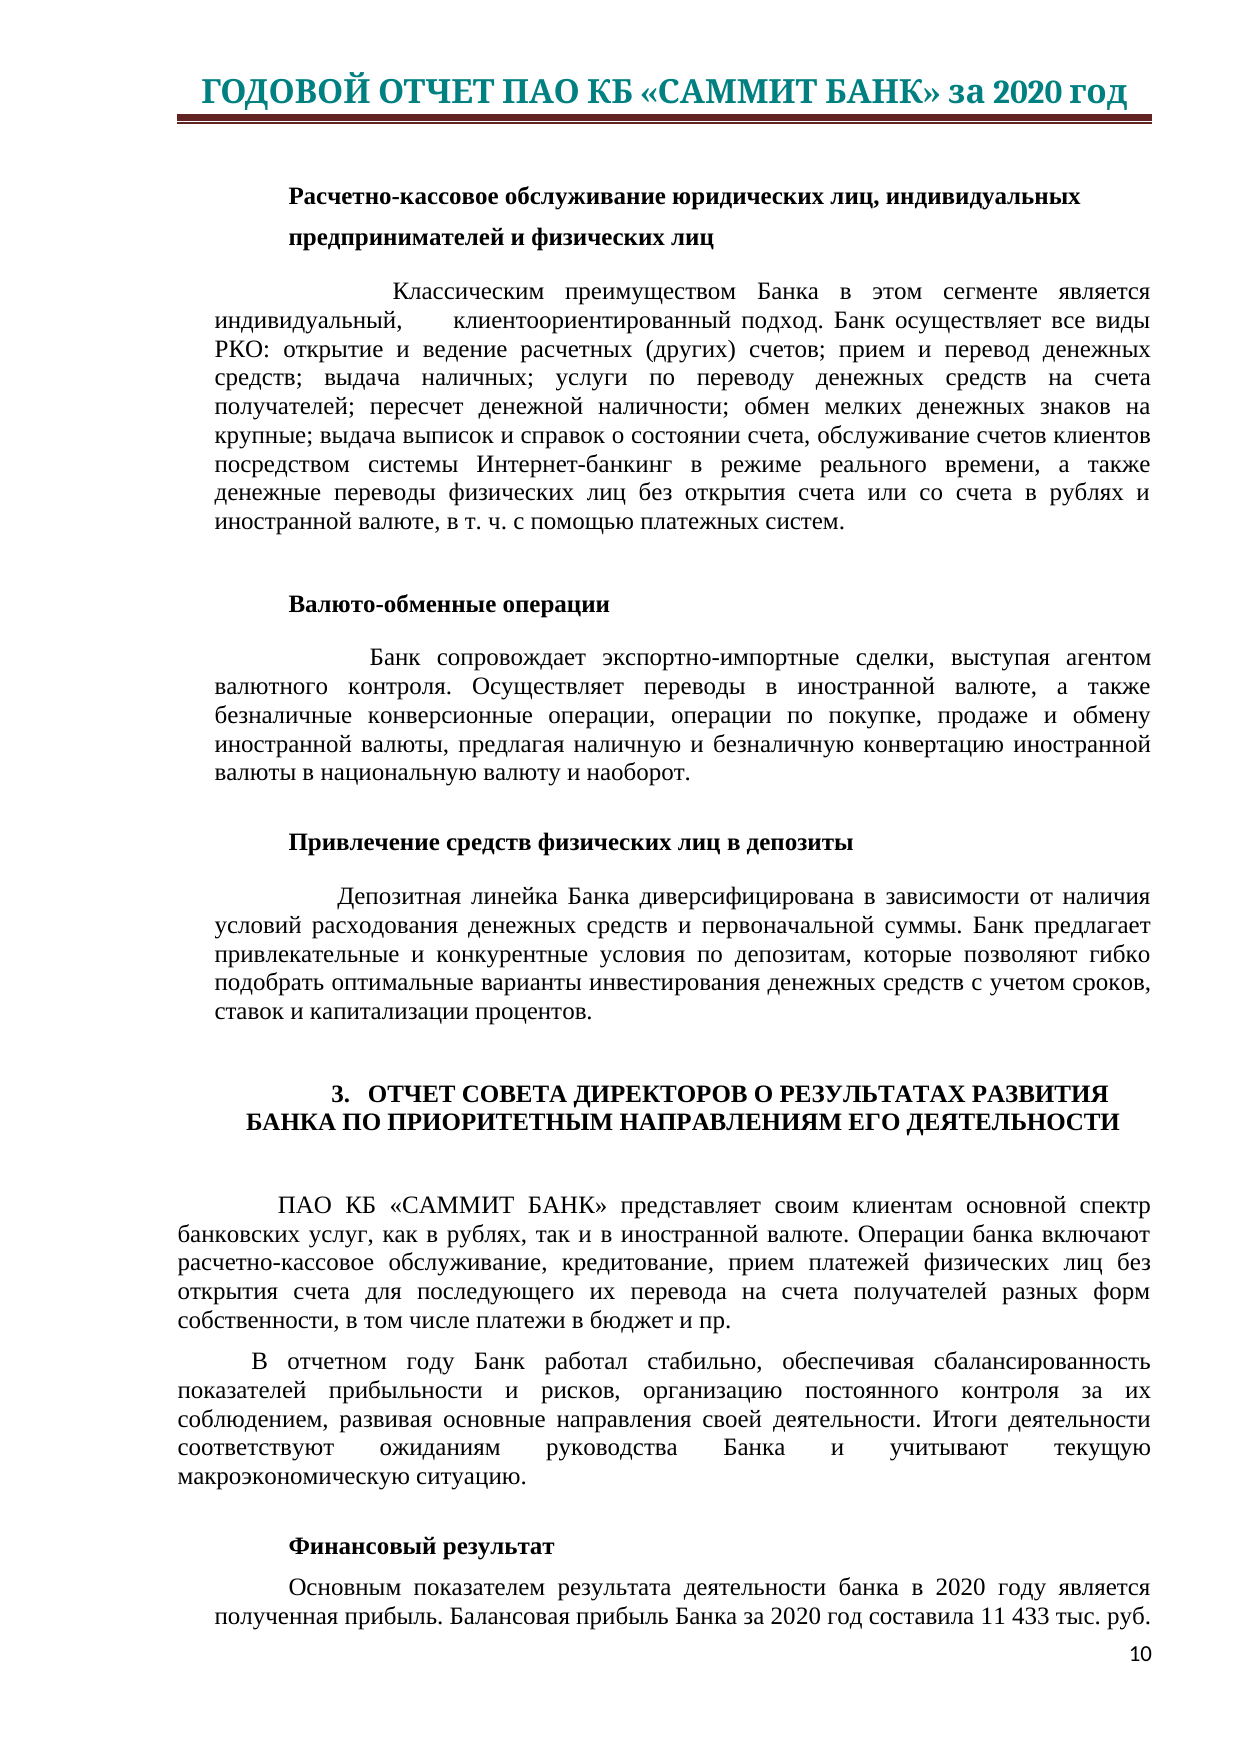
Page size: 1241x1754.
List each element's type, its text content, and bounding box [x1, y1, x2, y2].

text ПАО КБ «САММИТ БАНК» представляет своим клиентам основной спектр банковских услуг, как в рублях, так и в иностранной валюте. Операции банка включают расчетно-кассовое обслуживание, кредитование, прием платежей физических лиц без открытия счета для последующего их перевода на счета получателей разных форм собственности, в том числе платежи в бюджет и пр. [177, 1190, 1152, 1334]
text Основным показателем результата деятельности банка в 2020 году является полученная прибыль. Балансовая прибыль Банка за 2020 год составила 11 433 тыс. руб. [214, 1572, 1152, 1630]
text Расчетно-кассовое обслуживание юридических лиц, индивидуальных [214, 181, 1152, 210]
text В отчетном году Банк работал стабильно, обеспечивая сбалансированность показателей прибыльности и рисков, организацию постоянного контроля за их соблюдением, развивая основные направления своей деятельности. Итоги деятельности соответствуют ожиданиям руководства Банка и учитывают текущую макроэкономическую ситуацию. [177, 1346, 1152, 1490]
text предпринимателей и физических лиц [214, 222, 1152, 251]
text Финансовый результат [214, 1531, 1152, 1560]
text Привлечение средств физических лиц в депозиты [214, 827, 1152, 856]
text Депозитная линейка Банка диверсифицирована в зависимости от наличия условий расходования денежных средств и первоначальной суммы. Банк предлагает привлекательные и конкурентные условия по депозитам, которые позволяют гибко подобрать оптимальные варианты инвестирования денежных средств с учетом сроков, ставок и капитализации процентов. [214, 881, 1152, 1025]
text Валюто-обменные операции [214, 589, 1152, 617]
text Банк сопровождает экспортно-импортные сделки, выступая агентом валютного контроля. Осуществляет переводы в иностранной валюте, а также безналичные конверсионные операции, операции по покупке, продаже и обмену иностранной валюты, предлагая наличную и безналичную конвертацию иностранной валюты в национальную валюту и наоборот. [214, 642, 1152, 786]
text Классическим преимуществом Банка в этом сегменте является индивидуальный, клиентоориентированный подход. Банк осуществляет все виды РКО: открытие и ведение расчетных (других) счетов; прием и перевод денежных средств; выдача наличных; услуги по переводу денежных средств на счета получателей; пересчет денежной наличности; обмен мелких денежных знаков на крупные; выдача выписок и справок о состоянии счета, обслуживание счетов клиентов посредством системы Интернет-банкинг в режиме реального времени, а также денежные переводы физических лиц без открытия счета или со счета в рублях и иностранной валюте, в т. ч. с помощью платежных систем. [214, 276, 1152, 535]
text 3. ОТЧЕТ СОВЕТА ДИРЕКТОРОВ О РЕЗУЛЬТАТАХ РАЗВИТИЯ БАНКА ПО ПРИОРИТЕТНЫМ НАПРАВЛЕНИЯМ ЕГО ДЕЯТЕЛЬНОСТИ [214, 1079, 1152, 1136]
